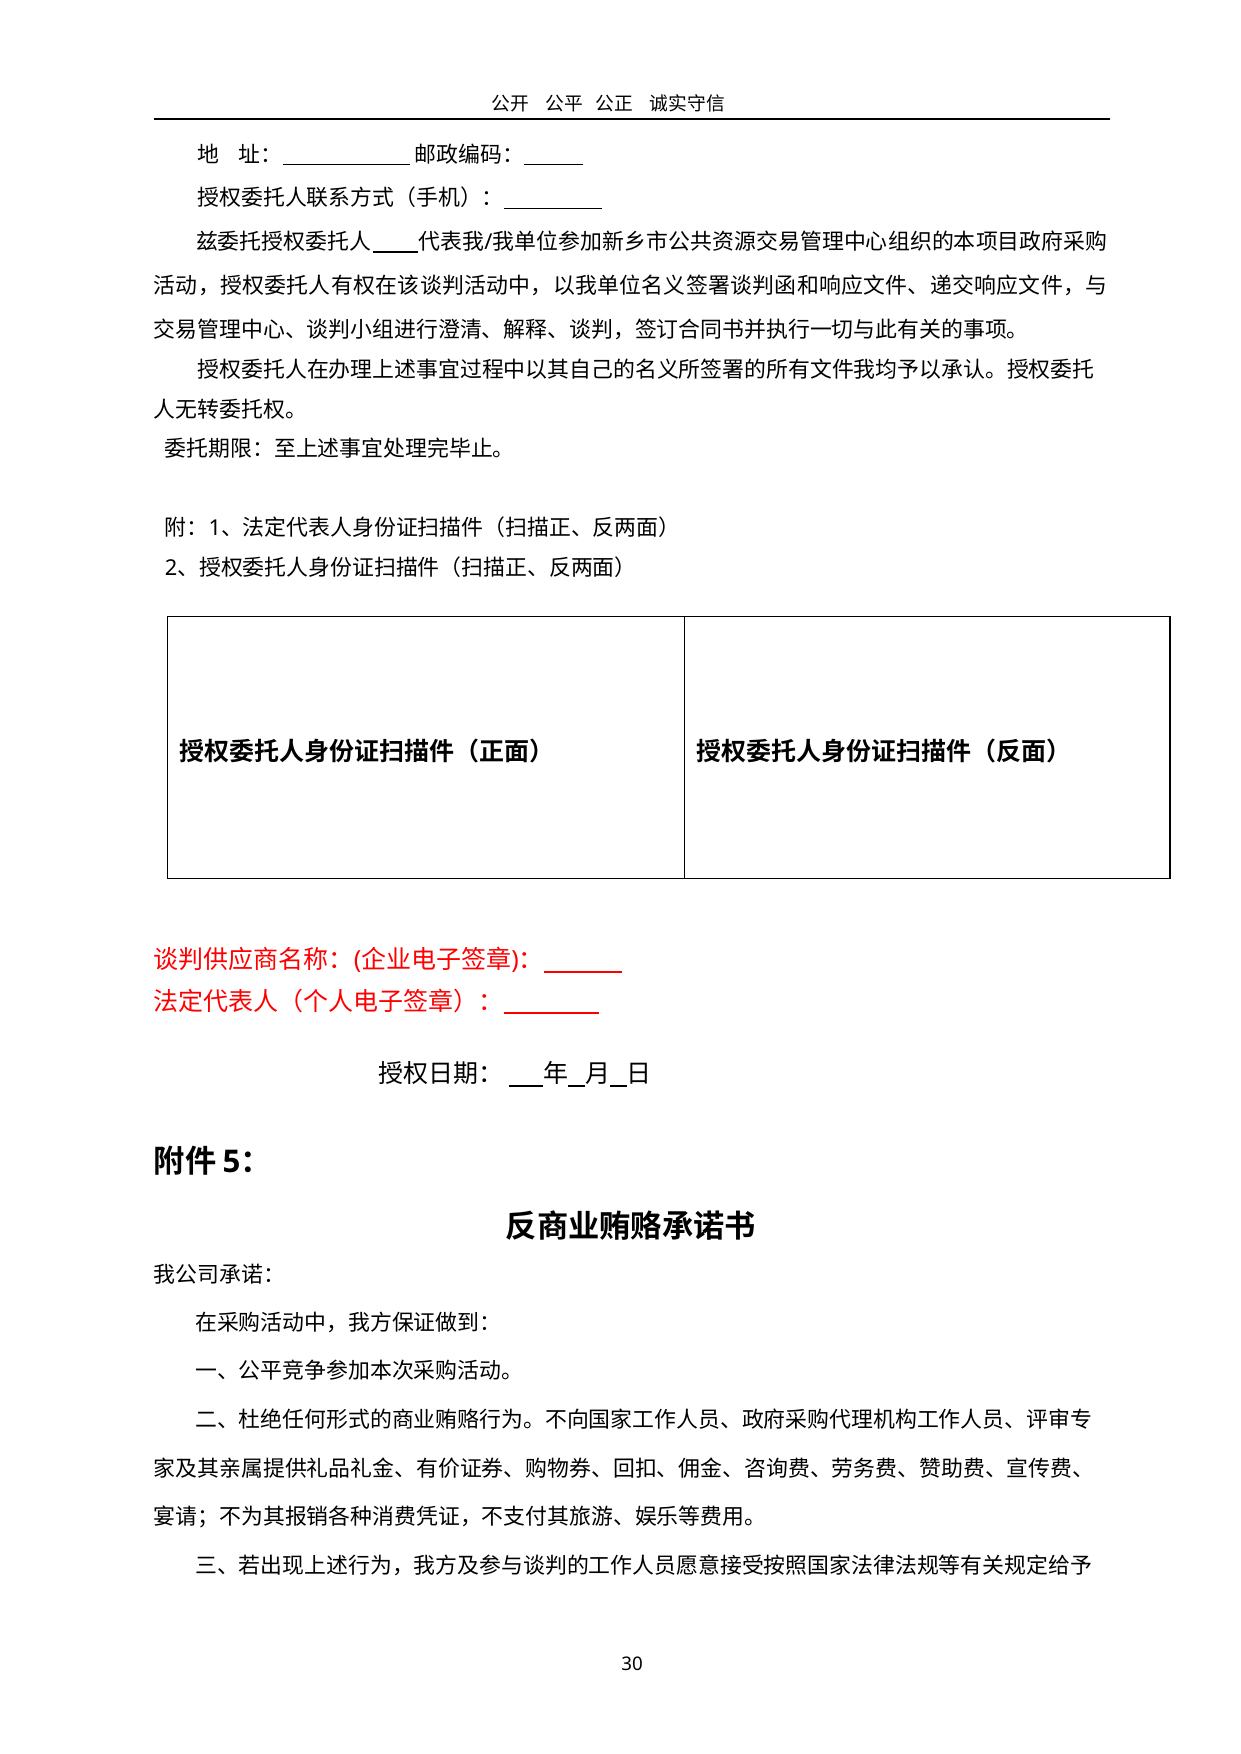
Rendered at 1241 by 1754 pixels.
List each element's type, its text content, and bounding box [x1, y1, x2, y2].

text 附件5： [153, 1126, 1110, 1191]
text 附：1、法定代表人身份证扫描件（扫描正、反两面） [154, 504, 1110, 544]
table_header 授权委托人身份证扫描件（反面） [685, 617, 1169, 878]
text 授权委托人在办理上述事宜过程中以其自己的名义所签署的所有文件我均予以承认。授权委托人无转委托权。 [154, 346, 1110, 425]
text 二、杜绝任何形式的商业贿赂行为。不向国家工作人员、政府采购代理机构工作人员、评审专家及其亲属提供礼品礼金、有价证券、购物券、回扣、佣金、咨询费、劳务费、赞助费、宣传费、宴请；不为其报销各种消费凭证，不支付其旅游、娱乐等费用。 [153, 1401, 1110, 1531]
text 反商业贿赂承诺书 [153, 1191, 1108, 1256]
text 授权日期： 年 月 日 [153, 1054, 1110, 1090]
list 授权委托人身份证扫描件（扫描正、反两面） [154, 544, 1110, 583]
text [153, 1547, 1110, 1580]
text 我公司承诺： [153, 1256, 1110, 1289]
text 地 址： 邮政编码： [153, 127, 1110, 171]
table_header 授权委托人身份证扫描件（正面） [168, 617, 684, 878]
text 一、公平竞争参加本次采购活动。 [153, 1353, 1110, 1386]
text 委托期限：至上述事宜处理完毕止。 [154, 425, 1110, 464]
text 授权委托人联系方式（手机）： [153, 171, 1110, 214]
text 在采购活动中，我方保证做到： [153, 1305, 1110, 1337]
text 兹委托授权委托人 代表我/我单位参加新乡市公共资源交易管理中心组织的本项目政府采购活动，授权委托人有权在该谈判活动中，以我单位名义签署谈判函和响应文件、递交响应文件，与交易管理中心、谈判小组进行澄清、解释、谈判，签订合同书并执行一切与此有关的事项。 [153, 214, 1110, 346]
text 谈判供应商名称：(企业电子签章)： [153, 919, 1110, 981]
text 法定代表人（个人电子签章）： [153, 981, 1110, 1018]
